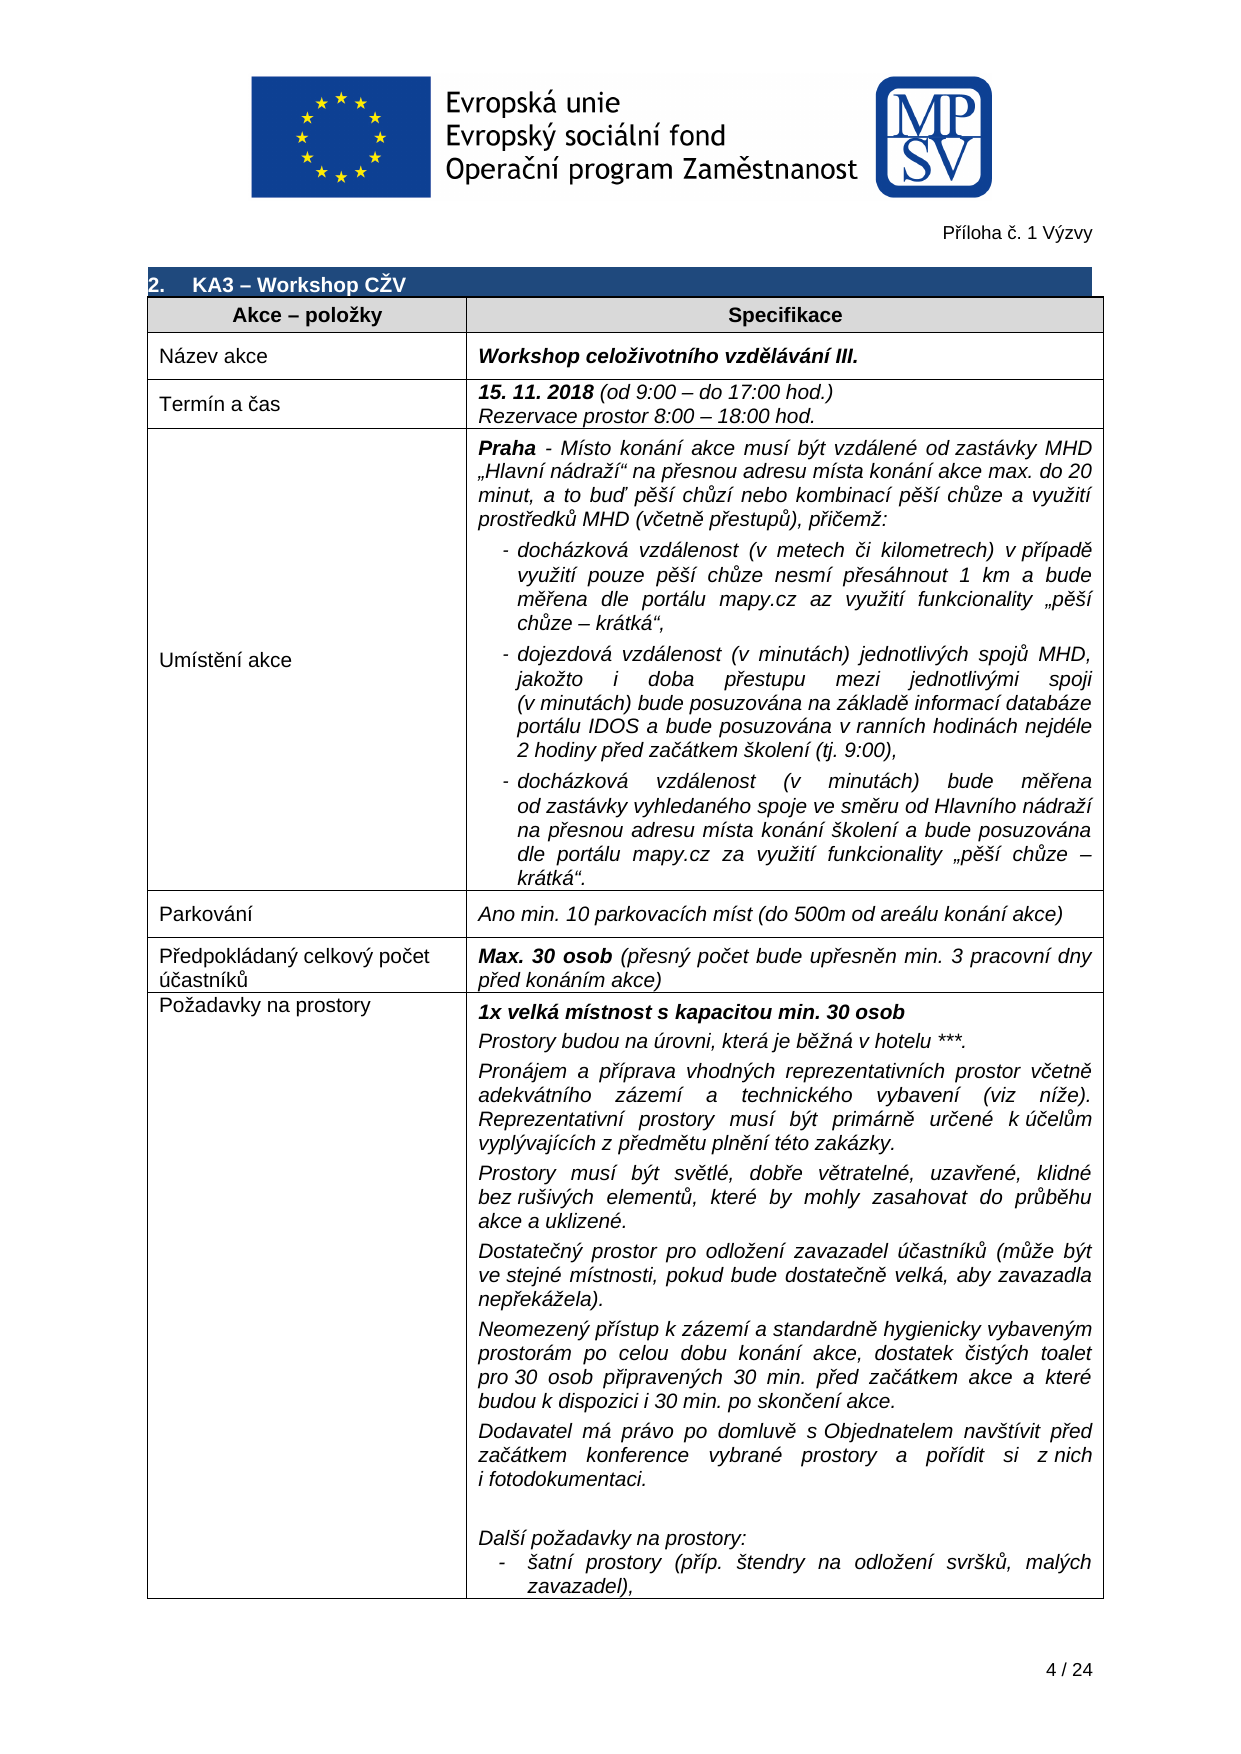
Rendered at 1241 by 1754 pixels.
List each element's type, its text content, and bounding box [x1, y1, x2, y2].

table_cell Termín a čas [148, 380, 466, 428]
list KA3 – Workshop CŽV [148, 267, 1092, 296]
table_cell Umístění akce [148, 429, 466, 890]
table_cell 15. 11. 2018 (od 9:00 – do 17:00 hod.) Rezervace prostor 8:00 – 18:00 hod. [467, 380, 1103, 428]
table_cell Požadavky na prostory [148, 993, 466, 1597]
table_header Akce – položky [148, 298, 466, 332]
table_cell Název akce [148, 333, 466, 379]
picture [248, 73, 992, 201]
table_cell Max. 30 osob (přesný počet bude upřesněn min. 3 pracovní dny před konáním akce) [467, 938, 1103, 992]
table_cell Předpokládaný celkový počet účastníků [148, 938, 466, 992]
table_header Specifikace [467, 298, 1103, 332]
table_cell Parkování [148, 891, 466, 937]
table_cell Ano min. 10 parkovacích míst (do 500m od areálu konání akce) [467, 891, 1103, 937]
table_cell Workshop celoživotního vzdělávání III. [467, 333, 1103, 379]
table_cell Praha - Místo konání akce musí být vzdálené od zastávky MHD „Hlavní nádraží“ na přesnou adresu místa konání akce max. do 20 minut, a to buď pěší chůzí nebo kombinací pěší chůze a využití prostředků MHD (včetně přestupů), přičemž: docházková vzdálenost (v metech či kilometrech) v případě využití pouze pěší chůze nesmí přesáhnout 1 km a bude měřena dle portálu mapy.cz az využití funkcionality „pěší chůze – krátká“, dojezdová vzdálenost (v minutách) jednotlivých spojů MHD, jakožto i doba přestupu mezi jednotlivými spoji (v minutách) bude posuzována na základě informací databáze portálu IDOS a bude posuzována v ranních hodinách nejdéle 2 hodiny před začátkem školení (tj. 9:00), docházková vzdálenost (v minutách) bude měřena od zastávky vyhledaného spoje ve směru od Hlavního nádraží na přesnou adresu místa konání školení a bude posuzována dle portálu mapy.cz za využití funkcionality „pěší chůze – krátká“. [467, 429, 1103, 890]
